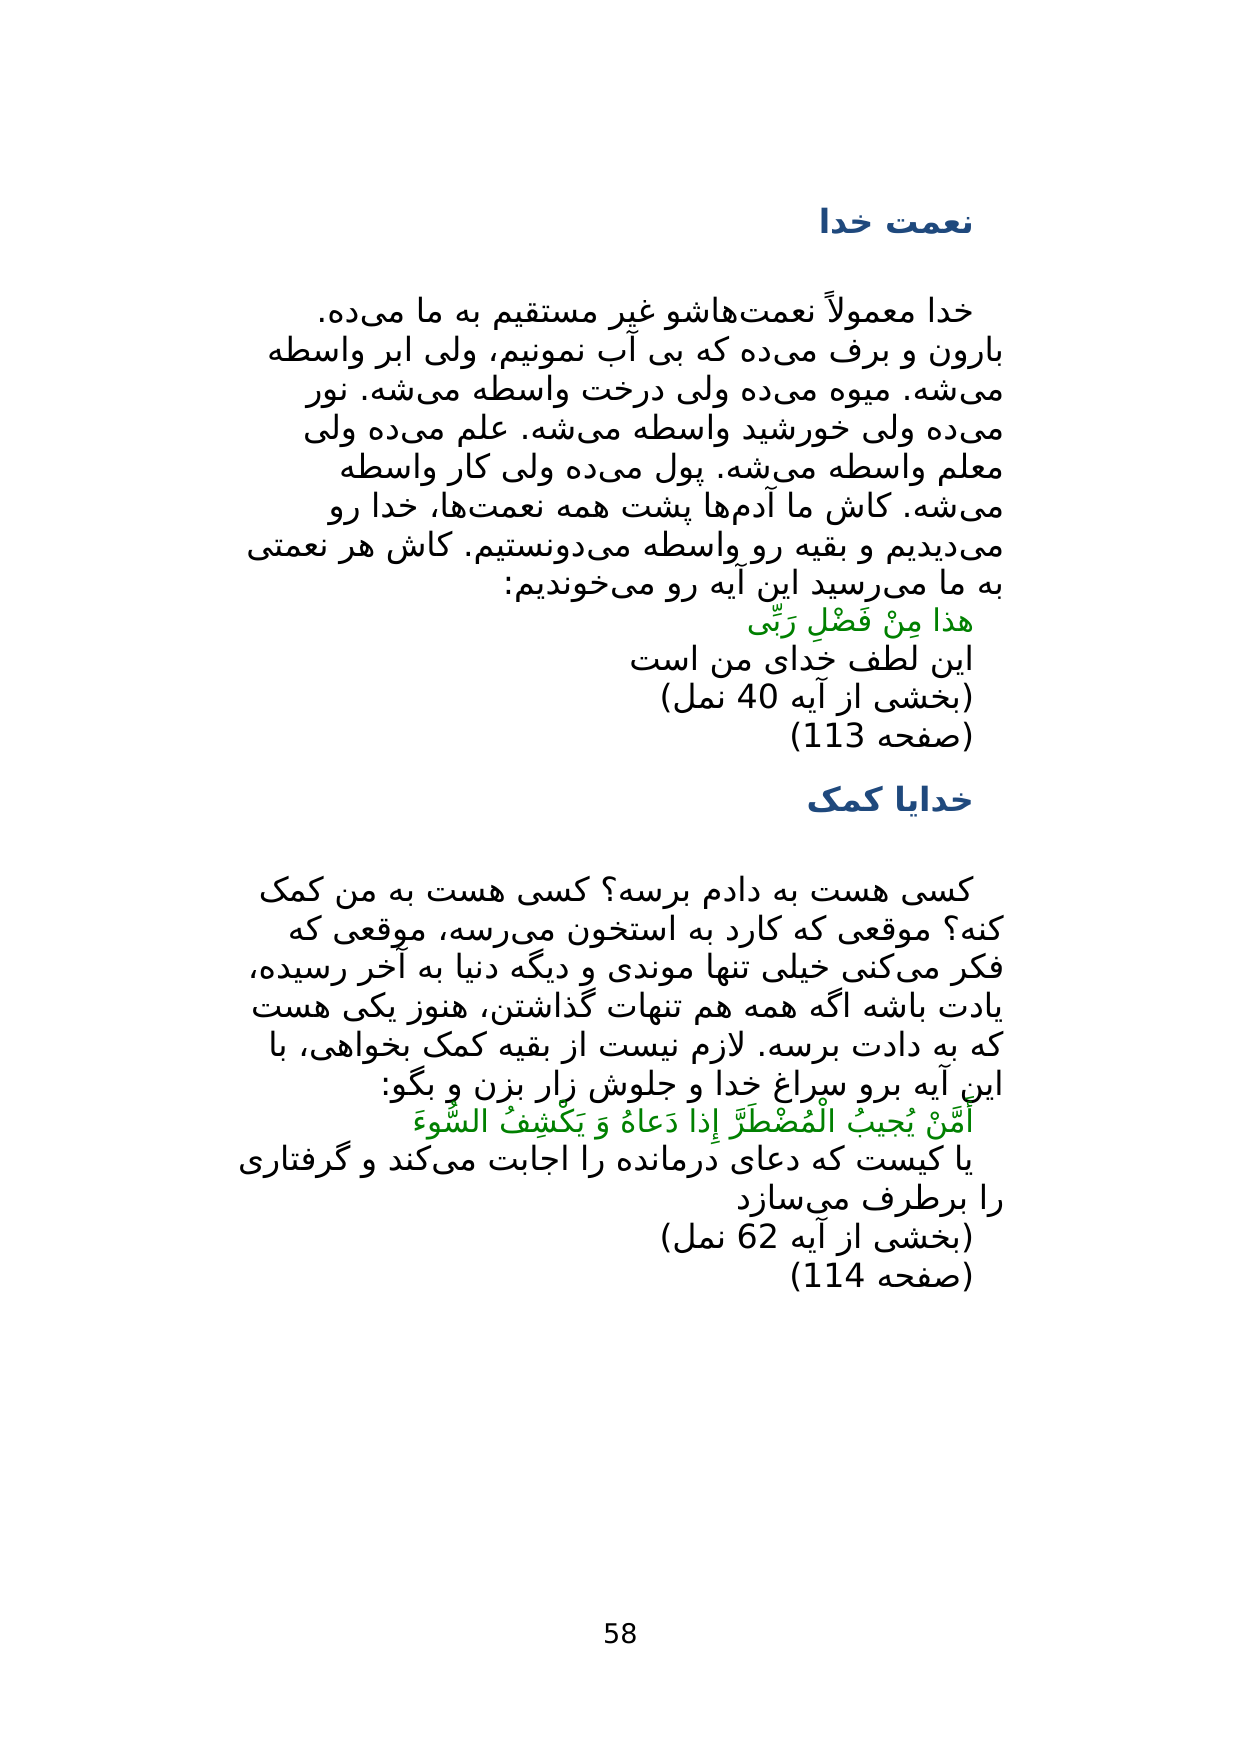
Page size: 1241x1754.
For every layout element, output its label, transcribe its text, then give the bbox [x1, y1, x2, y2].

text (بخشی از آیه 62 نمل) [236, 1217, 1004, 1256]
text (صفحه 113) [236, 717, 1004, 756]
text أَمَّنْ یُجیبُ الْمُضْطَرَّ إِذا دَعاهُ وَ یَکْشِفُ السُّوءَ [236, 1103, 1004, 1140]
subtitle نعمت خدا [236, 202, 1004, 241]
subtitle خدایا کمک [236, 781, 1004, 819]
text (صفحه 114) [236, 1256, 1004, 1295]
text (بخشی از آیه 40 نمل) [236, 678, 1004, 717]
text کسی هست به دادم برسه؟ کسی هست به من کمک کنه؟ موقعی که کارد به استخون می‌رسه، موقعی که فکر می‌کنی خیلی تنها موندی و دیگه دنیا به آخر رسیده، یادت باشه اگه همه هم تنهات گذاشتن، هنوز یکی هست که به دادت برسه. لازم نیست از بقیه کمک بخواهی، با این آیه برو سراغ خدا و جلوش زار بزن و بگو: [236, 870, 1004, 1103]
text یا کیست که دعای درمانده را اجابت می‌کند و گرفتاری را برطرف می‌سازد [236, 1140, 1004, 1217]
text خدا معمولاً نعمت‌هاشو غیر مستقیم به ما می‌ده. بارون و برف می‌ده که بی آب نمونیم، ولی ابر واسطه می‌شه. میوه می‌ده ولی درخت واسطه می‌شه. نور می‌ده ولی خورشید واسطه می‌شه. علم می‌ده ولی معلم واسطه می‌شه. پول می‌ده ولی کار واسطه می‌شه. کاش ما آدم‌ها پشت همه نعمت‌ها، خدا رو می‌دیدیم و بقیه رو واسطه می‌دونستیم. کاش هر نعمتی به ما می‌رسید این آیه رو می‌خوندیم: [236, 292, 1004, 603]
text هذا مِنْ فَضْلِ رَبِّی [236, 603, 1004, 639]
text این لطف خدای من است [236, 639, 1004, 678]
